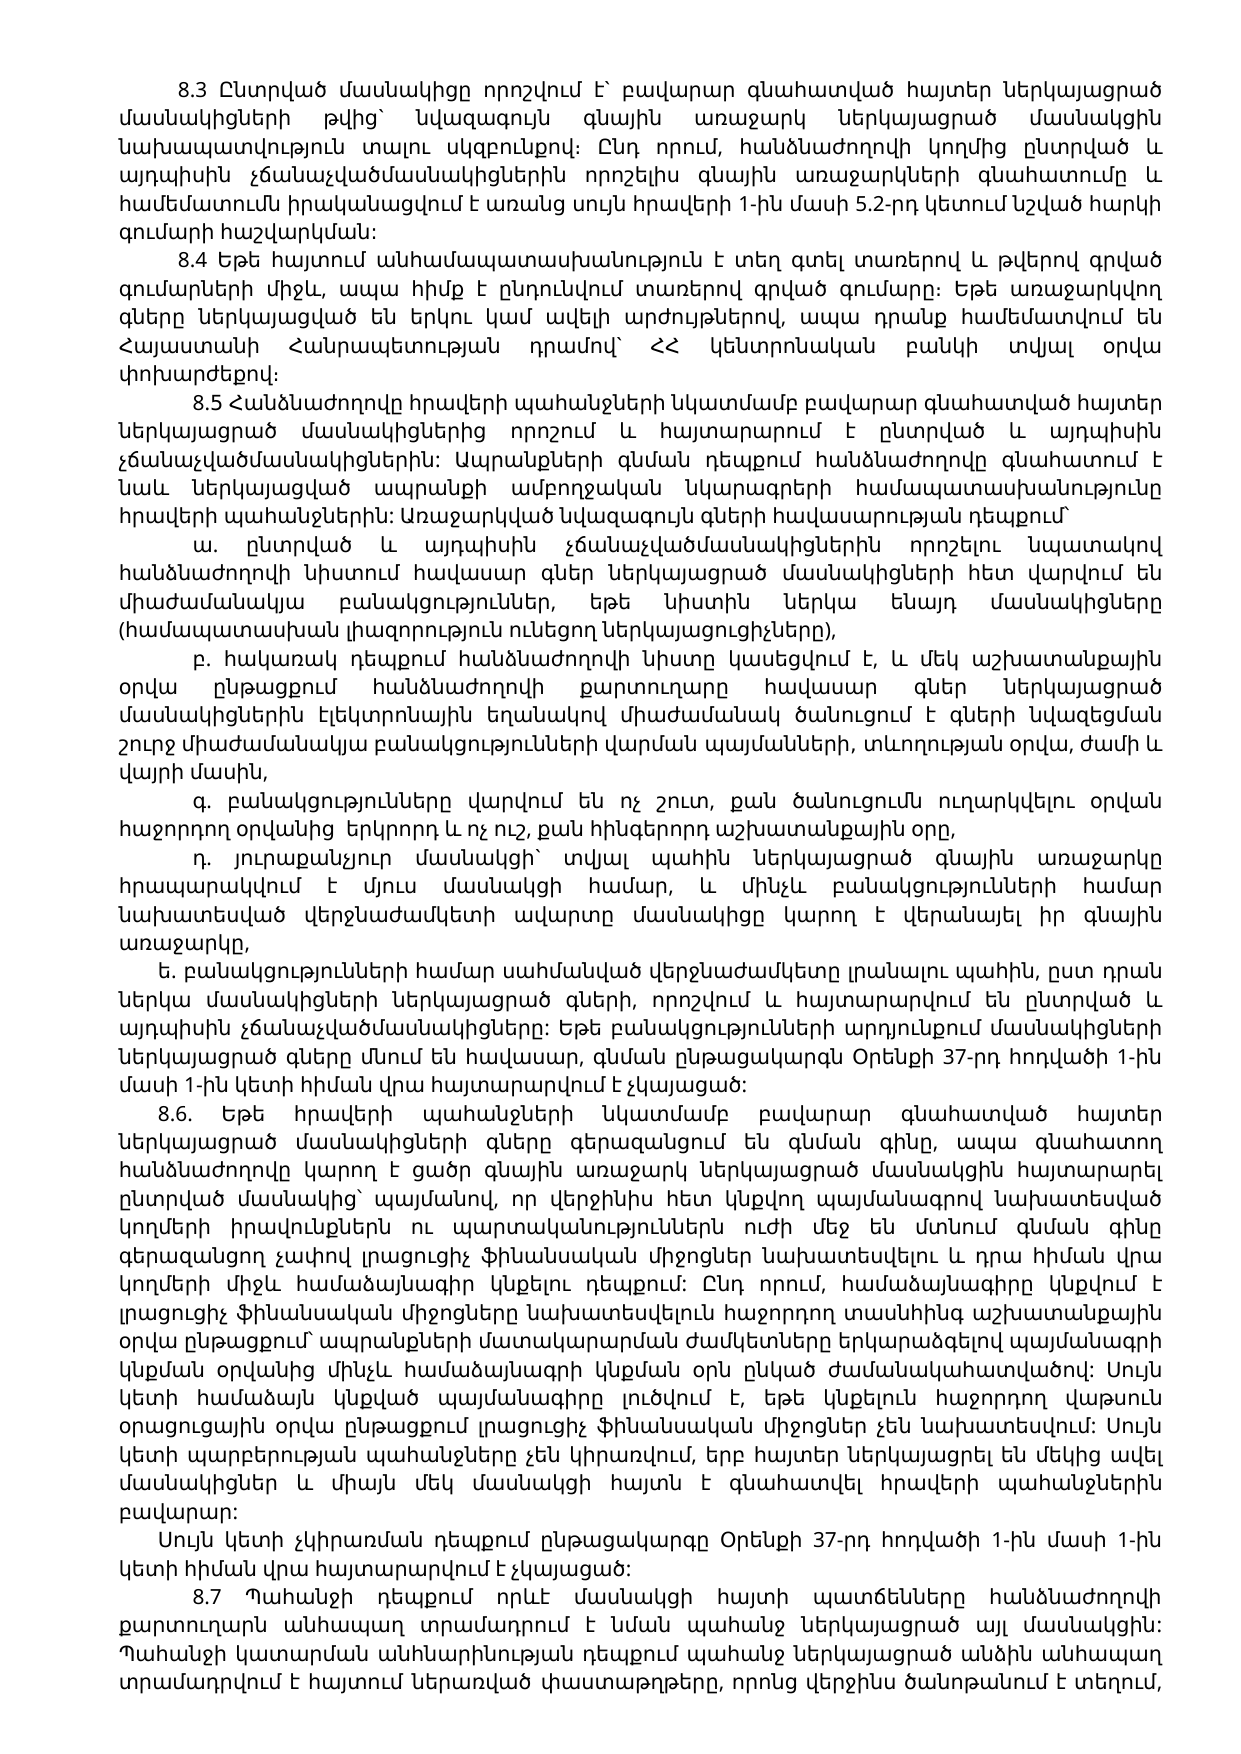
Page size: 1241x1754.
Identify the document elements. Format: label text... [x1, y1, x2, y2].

text 8.4 Եթե հայտում անհամապատասխանություն է տեղ գտել տառերով և թվերով գրված գումարների միջև, ապա հիմք է ընդունվում տառերով գրված գումարը։ Եթե առաջարկվող գները ներկայացված են երկու կամ ավելի արժույթներով, ապա դրանք համեմատվում են Հայաստանի Հանրապետության դրամով` ՀՀ կենտրոնական բանկի տվյալ օրվա փոխարժեքով։ [118, 246, 1162, 388]
text ե. բանակցությունների համար սահմանված վերջնաժամկետը լրանալու պահին, ըստ դրան ներկա մասնակիցների ներկայացրած գների, որոշվում և հայտարարվում են ընտրված և այդպիսին չճանաչվածմասնակիցները: Եթե բանակցությունների արդյունքում մասնակիցների ներկայացրած գները մնում են հավասար, գնման ընթացակարգն Օրենքի 37-րդ հոդվածի 1-ին մասի 1-ին կետի հիման վրա հայտարարվում է չկայացած: [118, 957, 1162, 1099]
text Սույն կետի չկիրառման դեպքում ընթացակարգը Օրենքի 37-րդ հոդվածի 1-ին մասի 1-ին կետի հիման վրա հայտարարվում է չկայացած: [118, 1525, 1162, 1582]
text 8.3 Ընտրված մասնակիցը որոշվում է` բավարար գնահատված հայտեր ներկայացրած մասնակիցների թվից` նվազագույն գնային առաջարկ ներկայացրած մասնակցին նախապատվություն տալու սկզբունքով։ Ընդ որում, հանձնաժողովի կողմից ընտրված և այդպիսին չճանաչվածմասնակիցներին որոշելիս գնային առաջարկների գնահատումը և համեմատումն իրականացվում է առանց սույն հրավերի 1-ին մասի 5.2-րդ կետում նշված հարկի գումարի հաշվարկման: [118, 75, 1162, 246]
text ա. ընտրված և այդպիսին չճանաչվածմասնակիցներին որոշելու նպատակով հանձնաժողովի նիստում հավասար գներ ներկայացրած մասնակիցների հետ վարվում են միաժամանակյա բանակցություններ, եթե նիստին ներկա ենայդ մասնակիցները (համապատասխան լիազորություն ունեցող ներկայացուցիչները), [118, 530, 1162, 644]
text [118, 1582, 1162, 1696]
text 8.5 Հանձնաժողովը հրավերի պահանջների նկատմամբ բավարար գնահատված հայտեր ներկայացրած մասնակիցներից որոշում և հայտարարում է ընտրված և այդպիսին չճանաչվածմասնակիցներին: Ապրանքների գնման դեպքում հանձնաժողովը գնահատում է նաև ներկայացված ապրանքի ամբողջական նկարագրերի համապատասխանությունը հրավերի պահանջներին: Առաջարկված նվազագույն գների հավասարության դեպքում՝ [118, 388, 1162, 530]
text 8.6. Եթե հրավերի պահանջների նկատմամբ բավարար գնահատված հայտեր ներկայացրած մասնակիցների գները գերազանցում են գնման գինը, ապա գնահատող հանձնաժողովը կարող է ցածր գնային առաջարկ ներկայացրած մասնակցին հայտարարել ընտրված մասնակից՝ պայմանով, որ վերջինիս հետ կնքվող պայմանագրով նախատեսված կողմերի իրավունքներն ու պարտականություններն ուժի մեջ են մտնում գնման գինը գերազանցող չափով լրացուցիչ ֆինանսական միջոցներ նախատեսվելու և դրա հիման վրա կողմերի միջև համաձայնագիր կնքելու դեպքում: Ընդ որում, համաձայնագիրը կնքվում է լրացուցիչ ֆինանսական միջոցները նախատեսվելուն հաջորդող տասնհինգ աշխատանքային օրվա ընթացքում՝ ապրանքների մատակարարման ժամկետները երկարաձգելով պայմանագրի կնքման օրվանից մինչև համաձայնագրի կնքման օրն ընկած ժամանակահատվածով: Սույն կետի համաձայն կնքված պայմանագիրը լուծվում է, եթե կնքելուն հաջորդող վաթսուն օրացուցային օրվա ընթացքում լրացուցիչ ֆինանսական միջոցներ չեն նախատեսվում: Սույն կետի պարբերության պահանջները չեն կիրառվում, երբ հայտեր ներկայացրել են մեկից ավել մասնակիցներ և միայն մեկ մասնակցի հայտն է գնահատվել հրավերի պահանջներին բավարար: [118, 1099, 1162, 1525]
text գ. բանակցությունները վարվում են ոչ շուտ, քան ծանուցումն ուղարկվելու օրվան հաջորդող օրվանից երկրորդ և ոչ ուշ, քան հինգերորդ աշխատանքային օրը, [118, 786, 1162, 843]
text բ. հակառակ դեպքում հանձնաժողովի նիստը կասեցվում է, և մեկ աշխատանքային օրվա ընթացքում հանձնաժողովի քարտուղարը հավասար գներ ներկայացրած մասնակիցներին էլեկտրոնային եղանակով միաժամանակ ծանուցում է գների նվազեցման շուրջ միաժամանակյա բանակցությունների վարման պայմանների, տևողության օրվա, ժամի և վայրի մասին, [118, 644, 1162, 786]
text դ. յուրաքանչյուր մասնակցի` տվյալ պահին ներկայացրած գնային առաջարկը հրապարակվում է մյուս մասնակցի համար, և մինչև բանակցությունների համար նախատեսված վերջնաժամկետի ավարտը մասնակիցը կարող է վերանայել իր գնային առաջարկը, [118, 843, 1162, 957]
